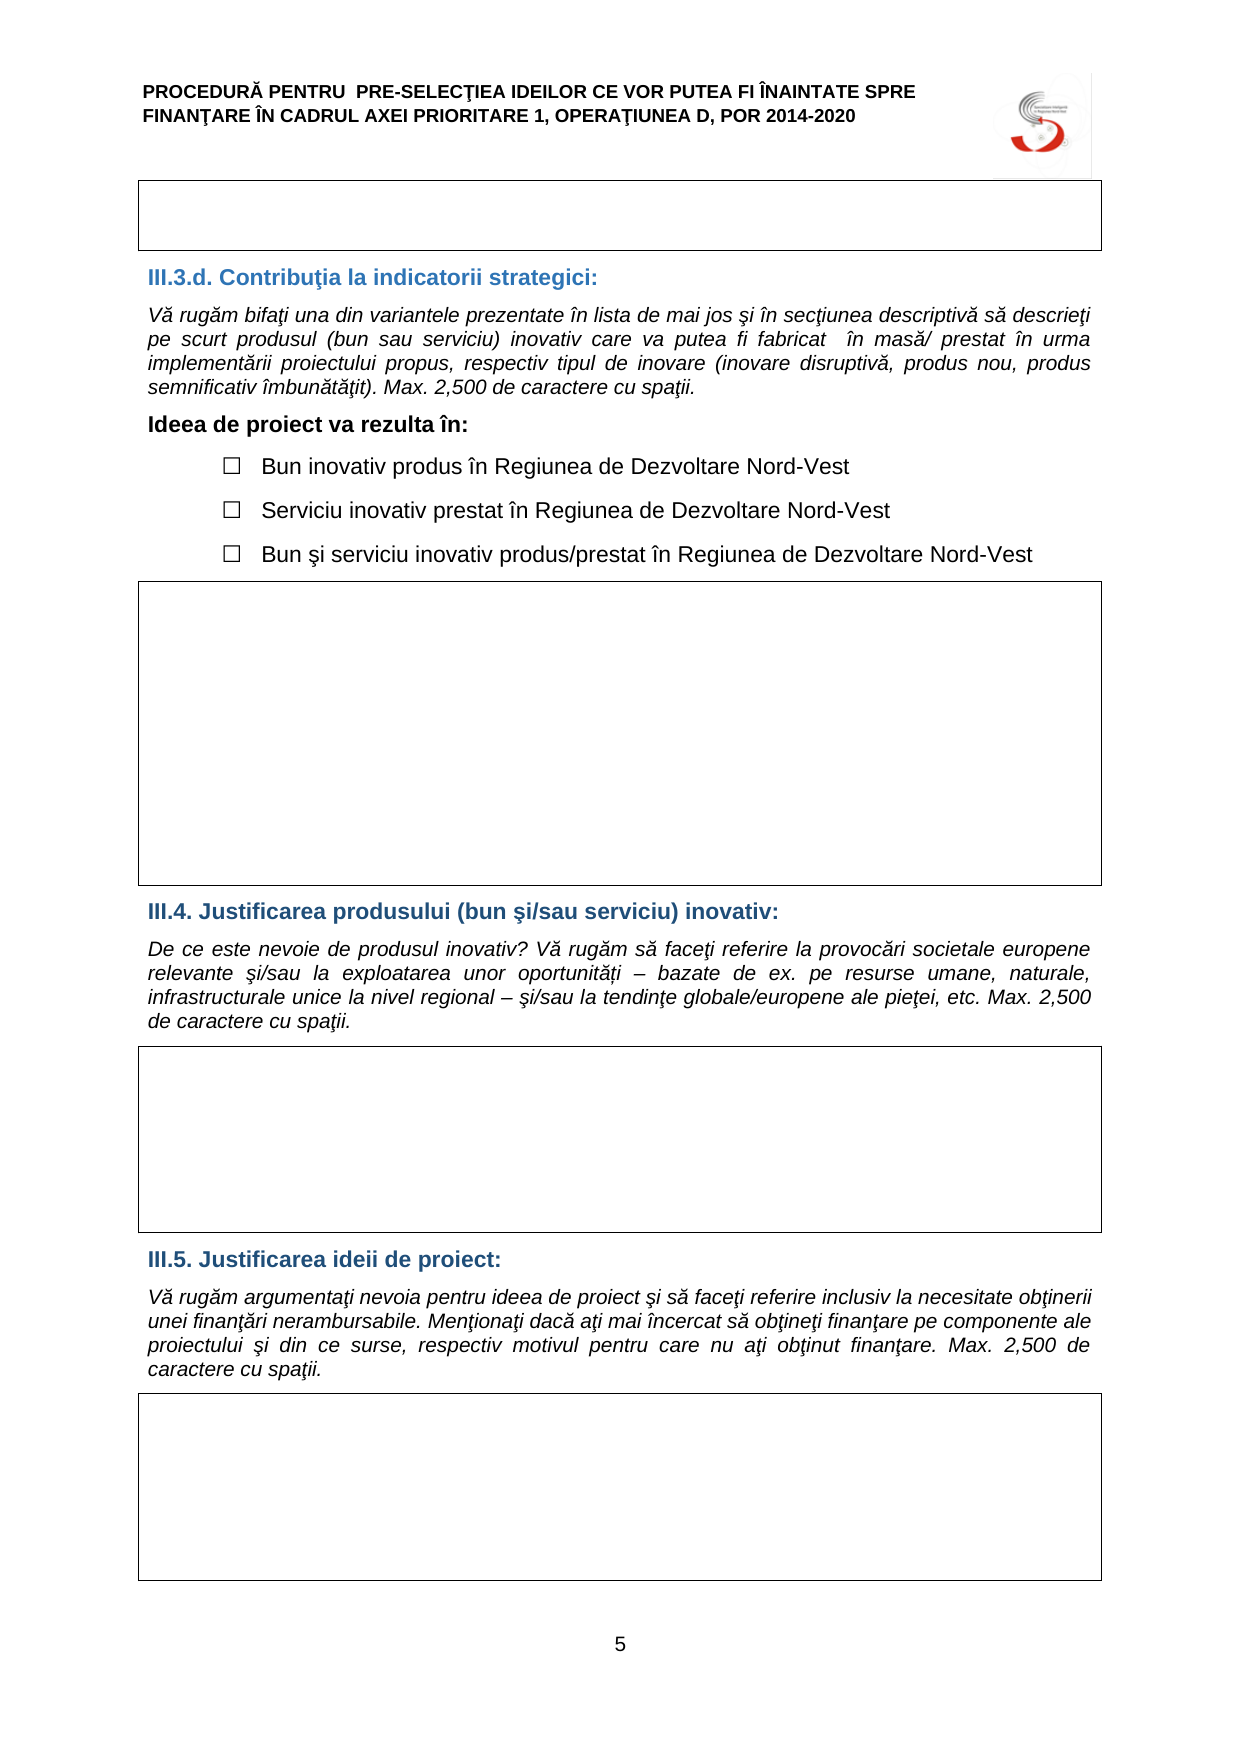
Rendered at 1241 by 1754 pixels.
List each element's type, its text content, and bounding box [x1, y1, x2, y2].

text Ideea de proiect va rezulta în: [148, 411, 1093, 437]
picture [993, 73, 1093, 180]
text III.4. Justificarea produsului (bun şi/sau serviciu) inovativ: [148, 898, 1093, 925]
text Bun inovativ produs în Regiunea de Dezvoltare Nord-Vest [148, 450, 1093, 481]
text III.3.d. Contribuţia la indicatorii strategici: [148, 264, 1093, 290]
text III.5. Justificarea ideii de proiect: [148, 1246, 1093, 1272]
text De ce este nevoie de produsul inovativ? Vă rugăm să faceţi referire la provocări societale europene relevante şi/sau la exploatarea unor oportunități – bazate de ex. pe resurse umane, naturale, infrastructurale unice la nivel regional – şi/sau la tendinţe globale/europene ale pieţei, etc. Max. 2,500 de caractere cu spaţii. [148, 937, 1093, 1033]
text Vă rugăm bifaţi una din variantele prezentate în lista de mai jos şi în secţiunea descriptivă să descrieţi pe scurt produsul (bun sau serviciu) inovativ care va putea fi fabricat în masă/ prestat în urma implementării proiectului propus, respectiv tipul de inovare (inovare disruptivă, produs nou, produs semnificativ îmbunătăţit). Max. 2,500 de caractere cu spaţii. [148, 303, 1093, 399]
text Vă rugăm argumentaţi nevoia pentru ideea de proiect şi să faceţi referire inclusiv la necesitate obţinerii unei finanţări nerambursabile. Menţionaţi dacă aţi mai încercat să obţineţi finanţare pe componente ale proiectului şi din ce surse, respectiv motivul pentru care nu aţi obţinut finanţare. Max. 2,500 de caractere cu spaţii. [148, 1285, 1093, 1381]
text Serviciu inovativ prestat în Regiunea de Dezvoltare Nord-Vest [148, 494, 1093, 525]
text Bun şi serviciu inovativ produs/prestat în Regiunea de Dezvoltare Nord-Vest [148, 537, 1093, 569]
